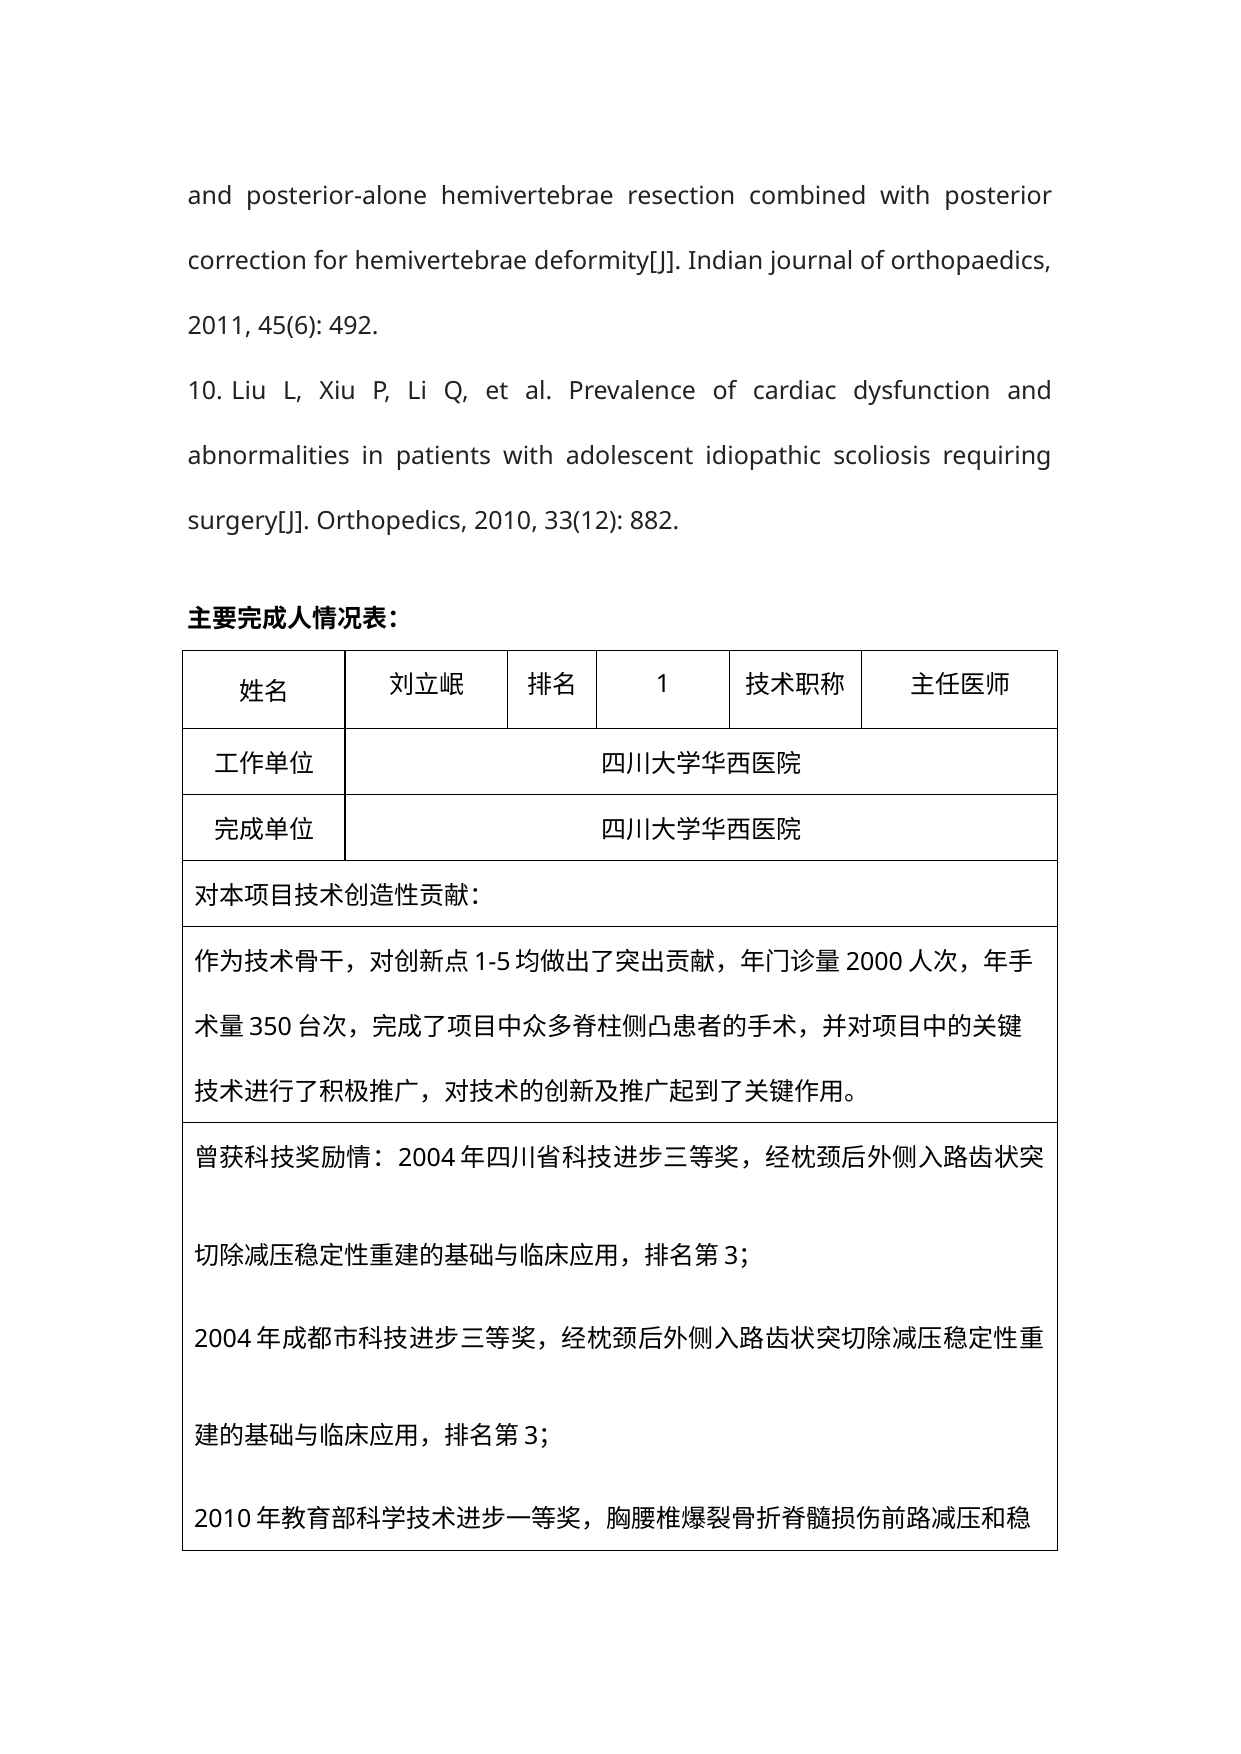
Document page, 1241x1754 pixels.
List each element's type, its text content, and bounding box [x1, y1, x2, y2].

table_header 1 [597, 651, 729, 728]
table_header 主任医师 [862, 651, 1057, 728]
table_cell 四川大学华西医院 [346, 729, 1057, 794]
table_header 刘立岷 [346, 651, 507, 728]
list Liu L, Xiu P, Li Q, et al. Prevalence of cardiac dysfunction and abnormalities in patients with adolescent idiopathic scoliosis requiring surgery[J]. Orthopedics, 2010, 33(12): 882. [187, 357, 1053, 552]
table_header 排名 [508, 651, 596, 728]
text 主要完成人情况表： [187, 584, 1053, 649]
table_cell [183, 1123, 1057, 1549]
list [187, 162, 1053, 357]
table_cell 工作单位 [183, 729, 344, 794]
table_header 技术职称 [730, 651, 861, 728]
table_cell 作为技术骨干，对创新点1-5均做出了突出贡献，年门诊量2000人次，年手术量350台次，完成了项目中众多脊柱侧凸患者的手术，并对项目中的关键技术进行了积极推广，对技术的创新及推广起到了关键作用。 [183, 927, 1057, 1122]
table_cell 对本项目技术创造性贡献： [183, 861, 1057, 926]
table_cell 完成单位 [183, 795, 344, 860]
table_header 姓名 [183, 651, 344, 728]
table_cell 四川大学华西医院 [346, 795, 1057, 860]
